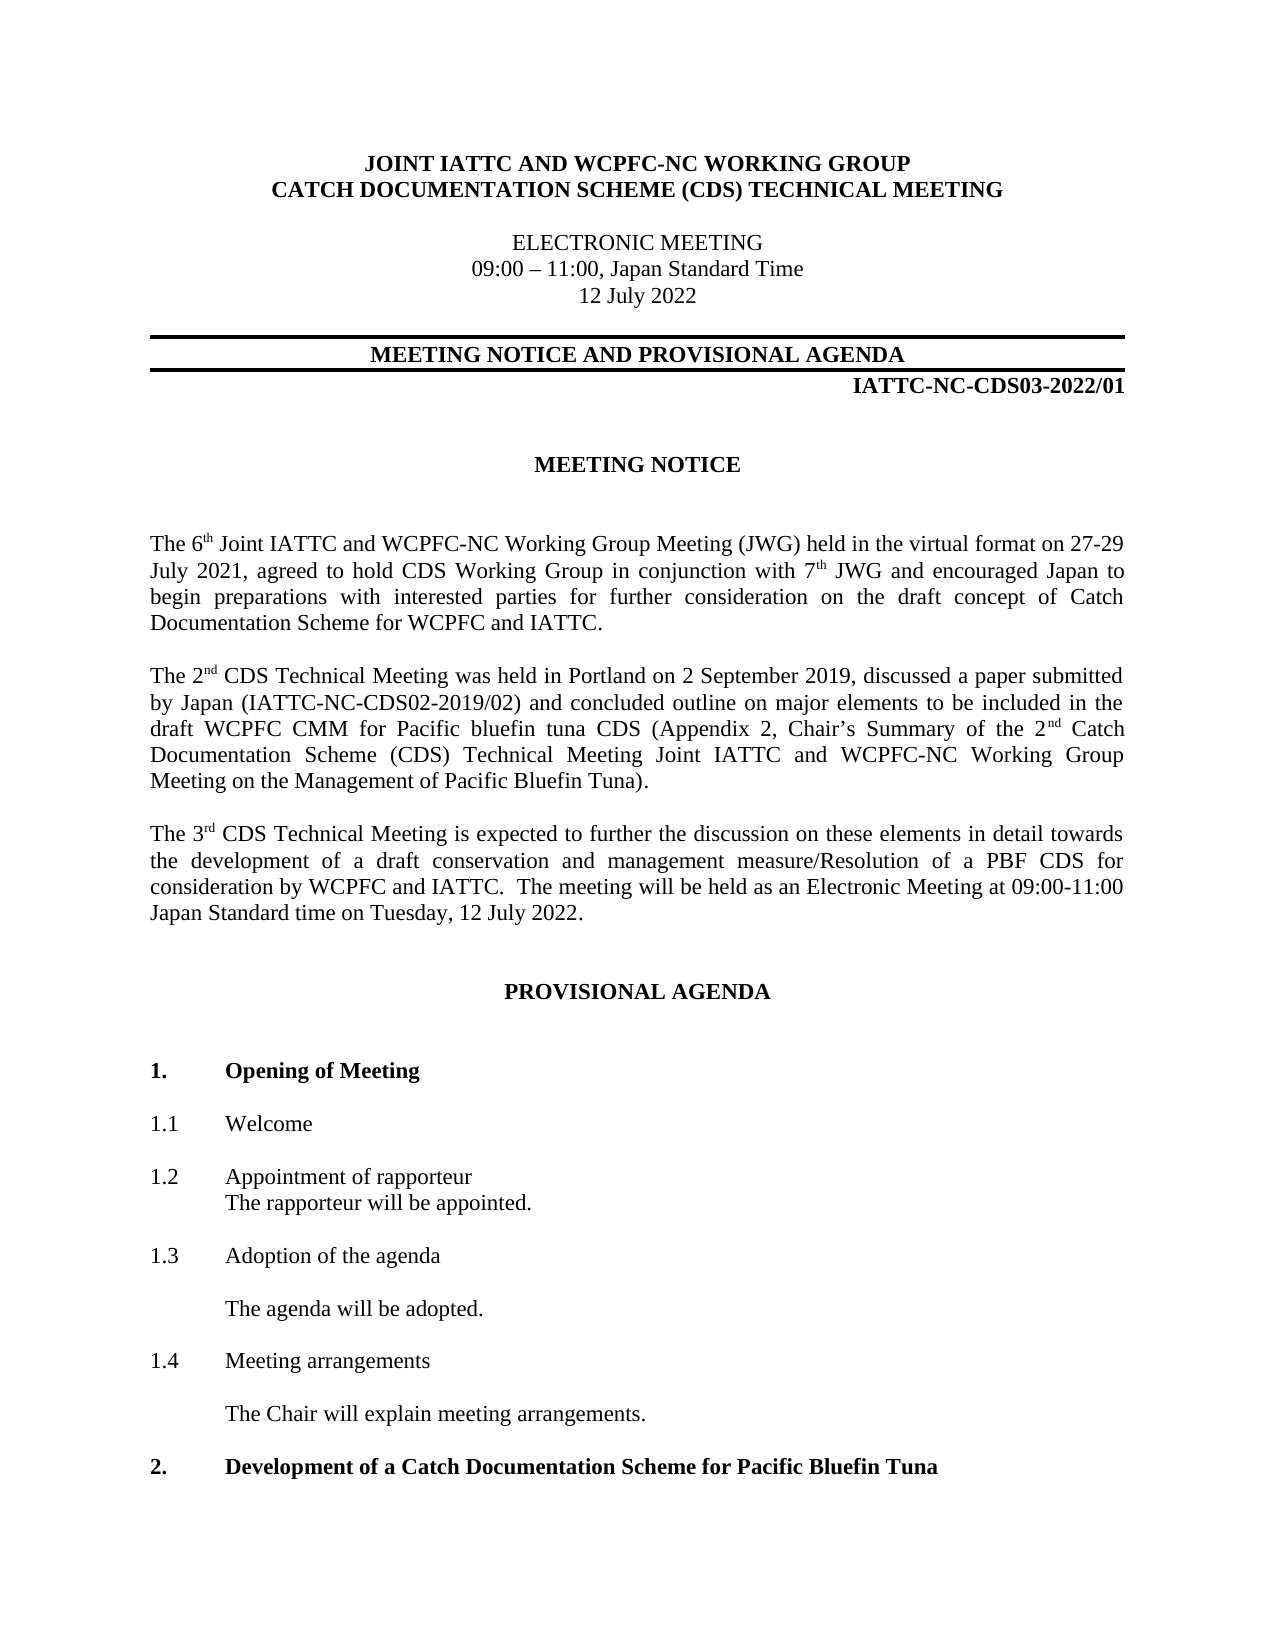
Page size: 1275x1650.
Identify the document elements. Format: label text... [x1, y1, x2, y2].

list Meeting arrangements [150, 1347, 1125, 1374]
list Opening of Meeting [150, 1057, 1125, 1084]
text The Chair will explain meeting arrangements. [225, 1400, 1125, 1426]
text The agenda will be adopted. [225, 1295, 1125, 1321]
text The 3rd CDS Technical Meeting is expected to further the discussion on these elements in detail towards the development of a draft conservation and management measure/Resolution of a PBF CDS for consideration by WCPFC and IATTC. The meeting will be held as an Electronic Meeting at 09:00-11:00 Japan Standard time on Tuesday, 12 July 2022. [150, 820, 1125, 926]
text ELECTRONIC MEETING [150, 229, 1125, 255]
text JOINT IATTC AND WCPFC-NC WORKING GROUP [150, 150, 1125, 176]
text MEETING NOTICE AND PROVISIONAL AGENDA [150, 339, 1125, 368]
list Welcome [150, 1110, 1125, 1137]
text CATCH DOCUMENTATION SCHEME (CDS) TECHNICAL MEETING [150, 176, 1125, 203]
text The rapporteur will be appointed. [225, 1189, 1125, 1216]
text PROVISIONAL AGENDA [150, 978, 1125, 1005]
text The 2nd CDS Technical Meeting was held in Portland on 2 September 2019, discussed a paper submitted by Japan (IATTC-NC-CDS02-2019/02) and concluded outline on major elements to be included in the draft WCPFC CMM for Pacific bluefin tuna CDS (Appendix 2, Chair’s Summary of the 2nd Catch Documentation Scheme (CDS) Technical Meeting Joint IATTC and WCPFC-NC Working Group Meeting on the Management of Pacific Bluefin Tuna). [150, 662, 1125, 794]
list Appointment of rapporteur [150, 1163, 1125, 1189]
text MEETING NOTICE [150, 451, 1125, 478]
text IATTC-NC-CDS03-2022/01 [150, 372, 1125, 399]
list Adoption of the agenda [150, 1242, 1125, 1268]
list Development of a Catch Documentation Scheme for Pacific Bluefin Tuna [150, 1453, 1125, 1479]
text 09:00 – 11:00, Japan Standard Time [150, 255, 1125, 282]
text The 6th Joint IATTC and WCPFC-NC Working Group Meeting (JWG) held in the virtual format on 27-29 July 2021, agreed to hold CDS Working Group in conjunction with 7th JWG and encouraged Japan to begin preparations with interested parties for further consideration on the draft concept of Catch Documentation Scheme for WCPFC and IATTC. [150, 530, 1125, 636]
text 12 July 2022 [150, 282, 1125, 308]
